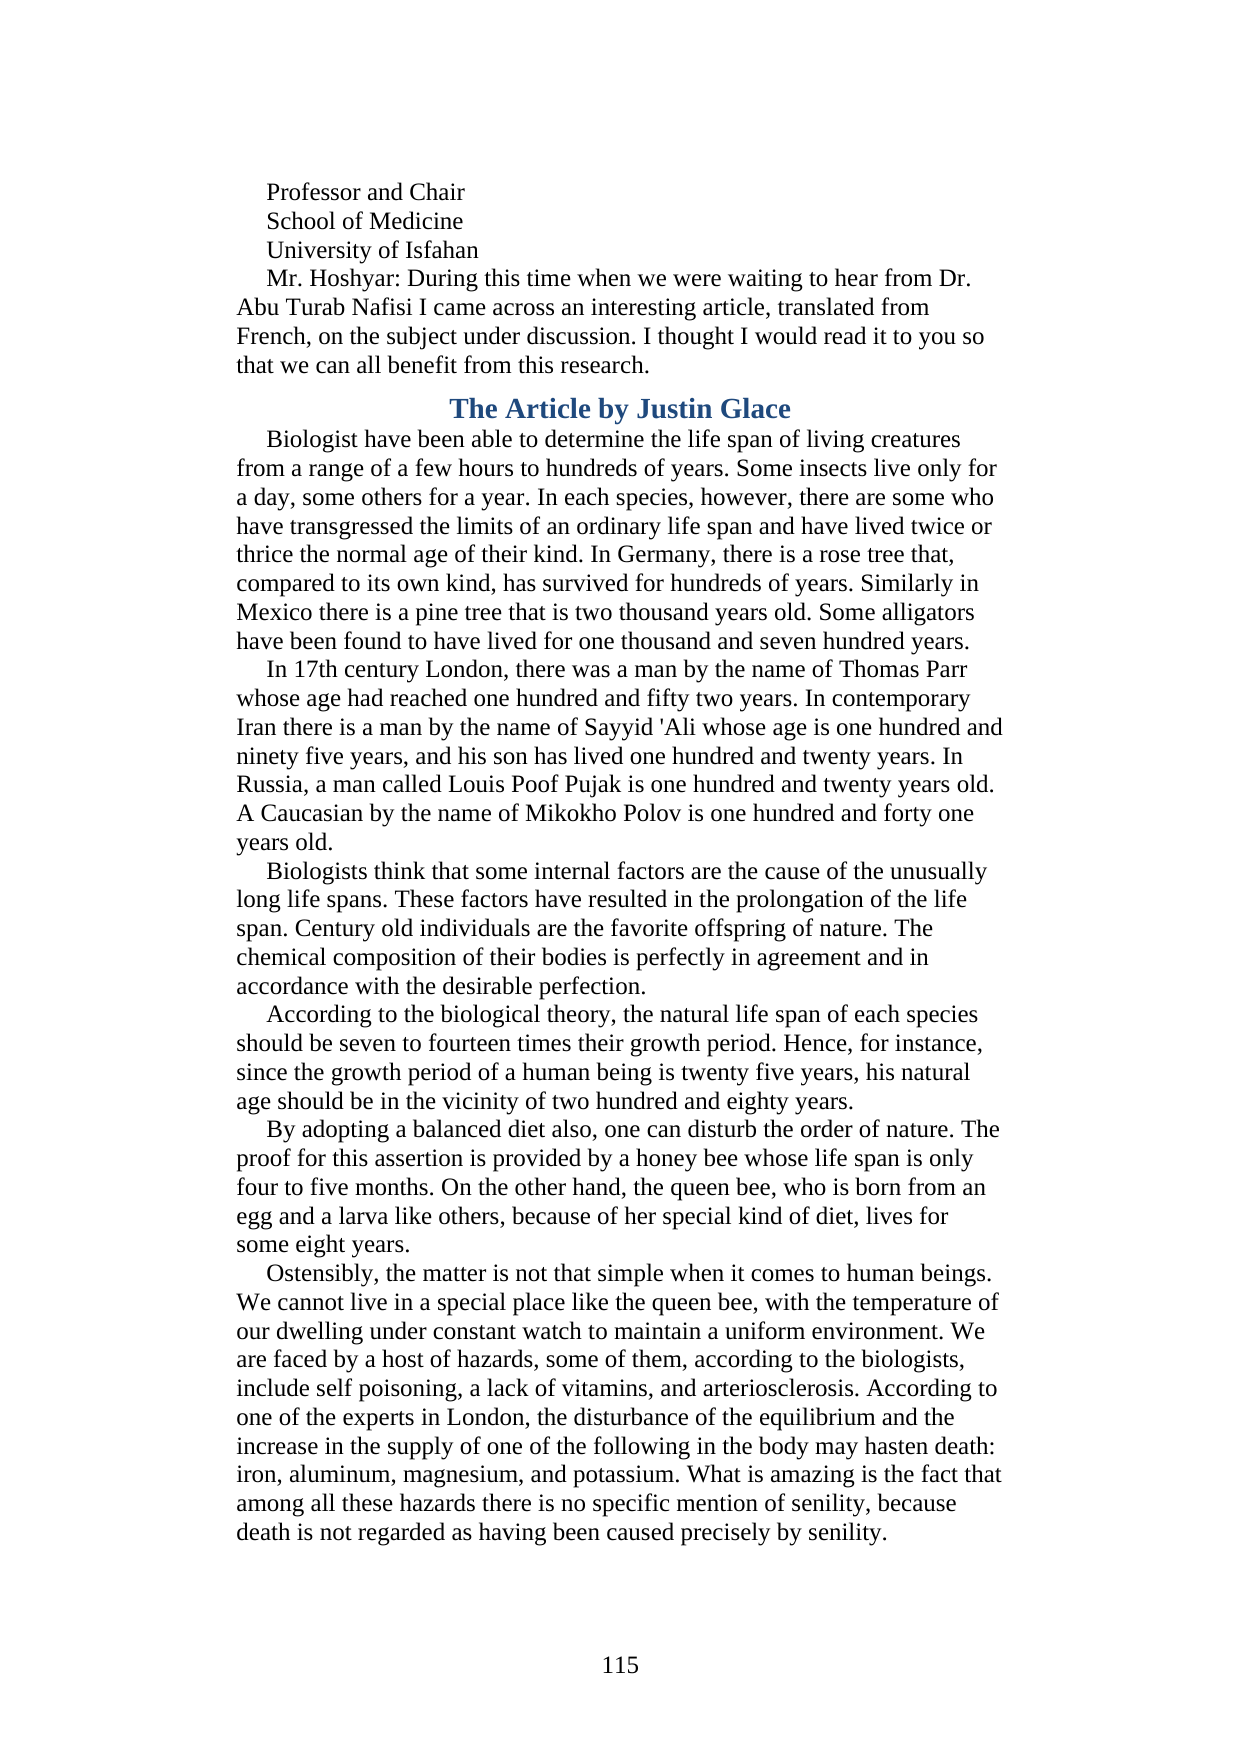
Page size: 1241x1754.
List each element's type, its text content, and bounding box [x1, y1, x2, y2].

text Biologists think that some internal factors are the cause of the unusually long life spans. These factors have resulted in the prolongation of the life span. Century old individuals are the favorite offspring of nature. The chemical composition of their bodies is perfectly in agreement and in accordance with the desirable perfection. [236, 856, 1004, 999]
text Biologist have been able to determine the life span of living creatures from a range of a few hours to hundreds of years. Some insects live only for a day, some others for a year. In each species, however, there are some who have transgressed the limits of an ordinary life span and have lived twice or thrice the normal age of their kind. In Germany, there is a rose tree that, compared to its own kind, has survived for hundreds of years. Similarly in Mexico there is a pine tree that is two thousand years old. Some alligators have been found to have lived for one thousand and seven hundred years. [236, 424, 1004, 654]
text By adopting a balanced diet also, one can disturb the order of nature. The proof for this assertion is provided by a honey bee whose life span is only four to five months. On the other hand, the queen bee, who is born from an egg and a larva like others, because of her special kind of diet, lives for some eight years. [236, 1114, 1004, 1258]
text Ostensibly, the matter is not that simple when it comes to human beings. We cannot live in a special place like the queen bee, with the temperature of our dwelling under constant watch to maintain a uniform environment. We are faced by a host of hazards, some of them, according to the biologists, include self poisoning, a lack of vitamins, and arteriosclerosis. According to one of the experts in London, the disturbance of the equilibrium and the increase in the supply of one of the following in the body may hasten death: iron, aluminum, magnesium, and potassium. What is amazing is the fact that among all these hazards there is no specific mention of senility, because death is not regarded as having been caused precisely by senility. [236, 1258, 1004, 1546]
text Mr. Hoshyar: During this time when we were waiting to hear from Dr. Abu Turab Nafisi I came across an interesting article, translated from French, on the subject under discussion. I thought I would read it to you so that we can all benefit from this research. [236, 263, 1004, 378]
subtitle The Article by Justin Glace [236, 391, 1004, 424]
text According to the biological theory, the natural life span of each species should be seven to fourteen times their growth period. Hence, for instance, since the growth period of a human being is twenty five years, his natural age should be in the vicinity of two hundred and eighty years. [236, 999, 1004, 1114]
text Professor and Chair [236, 177, 1004, 206]
text School of Medicine [236, 206, 1004, 235]
text University of Isfahan [236, 235, 1004, 263]
text In 17th century London, there was a man by the name of Thomas Parr whose age had reached one hundred and fifty two years. In contemporary Iran there is a man by the name of Sayyid 'Ali whose age is one hundred and ninety five years, and his son has lived one hundred and twenty years. In Russia, a man called Louis Poof Pujak is one hundred and twenty years old. A Caucasian by the name of Mikokho Polov is one hundred and forty one years old. [236, 654, 1004, 856]
